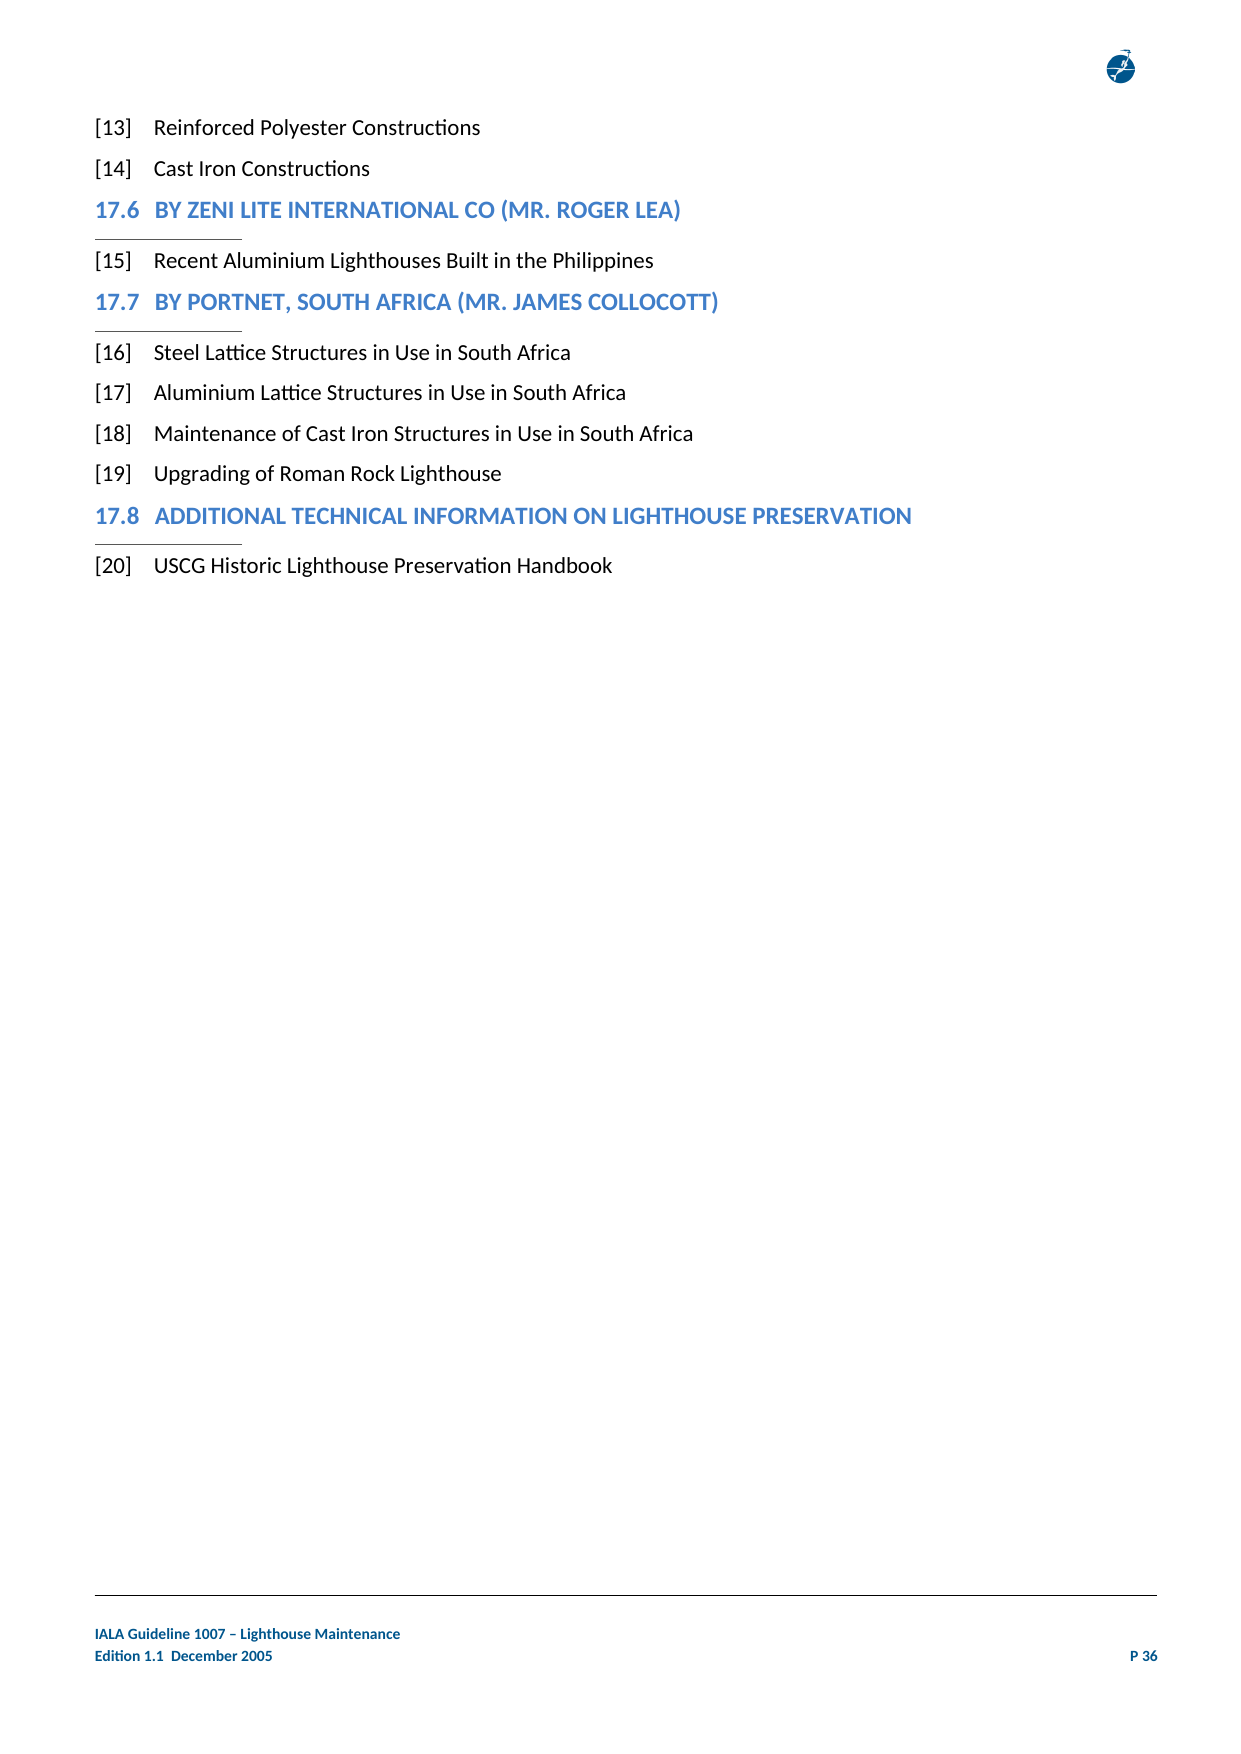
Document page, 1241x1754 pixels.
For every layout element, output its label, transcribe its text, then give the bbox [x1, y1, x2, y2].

picture [1075, 0, 1194, 118]
text Maintenance of Cast Iron Structures in Use in South Africa [94, 419, 1157, 447]
text Steel Lattice Structures in Use in South Africa [94, 338, 1157, 366]
text USCG Historic Lighthouse Preservation Handbook [94, 551, 1157, 579]
text Recent Aluminium Lighthouses Built in the Philippines [94, 246, 1157, 274]
text Upgrading of Roman Rock Lighthouse [94, 459, 1157, 487]
subtitle By Zeni Lite International Co (Mr. Roger LEA) [94, 194, 1157, 225]
subtitle Additional Technical Information on Lighthouse Preservation [94, 500, 1157, 530]
subtitle By Portnet, South Africa (Mr. James COLLOCOTT) [94, 286, 1157, 317]
text Cast Iron Constructions [94, 154, 1157, 182]
text Aluminium Lattice Structures in Use in South Africa [94, 378, 1157, 406]
text Reinforced Polyester Constructions [94, 113, 1157, 142]
